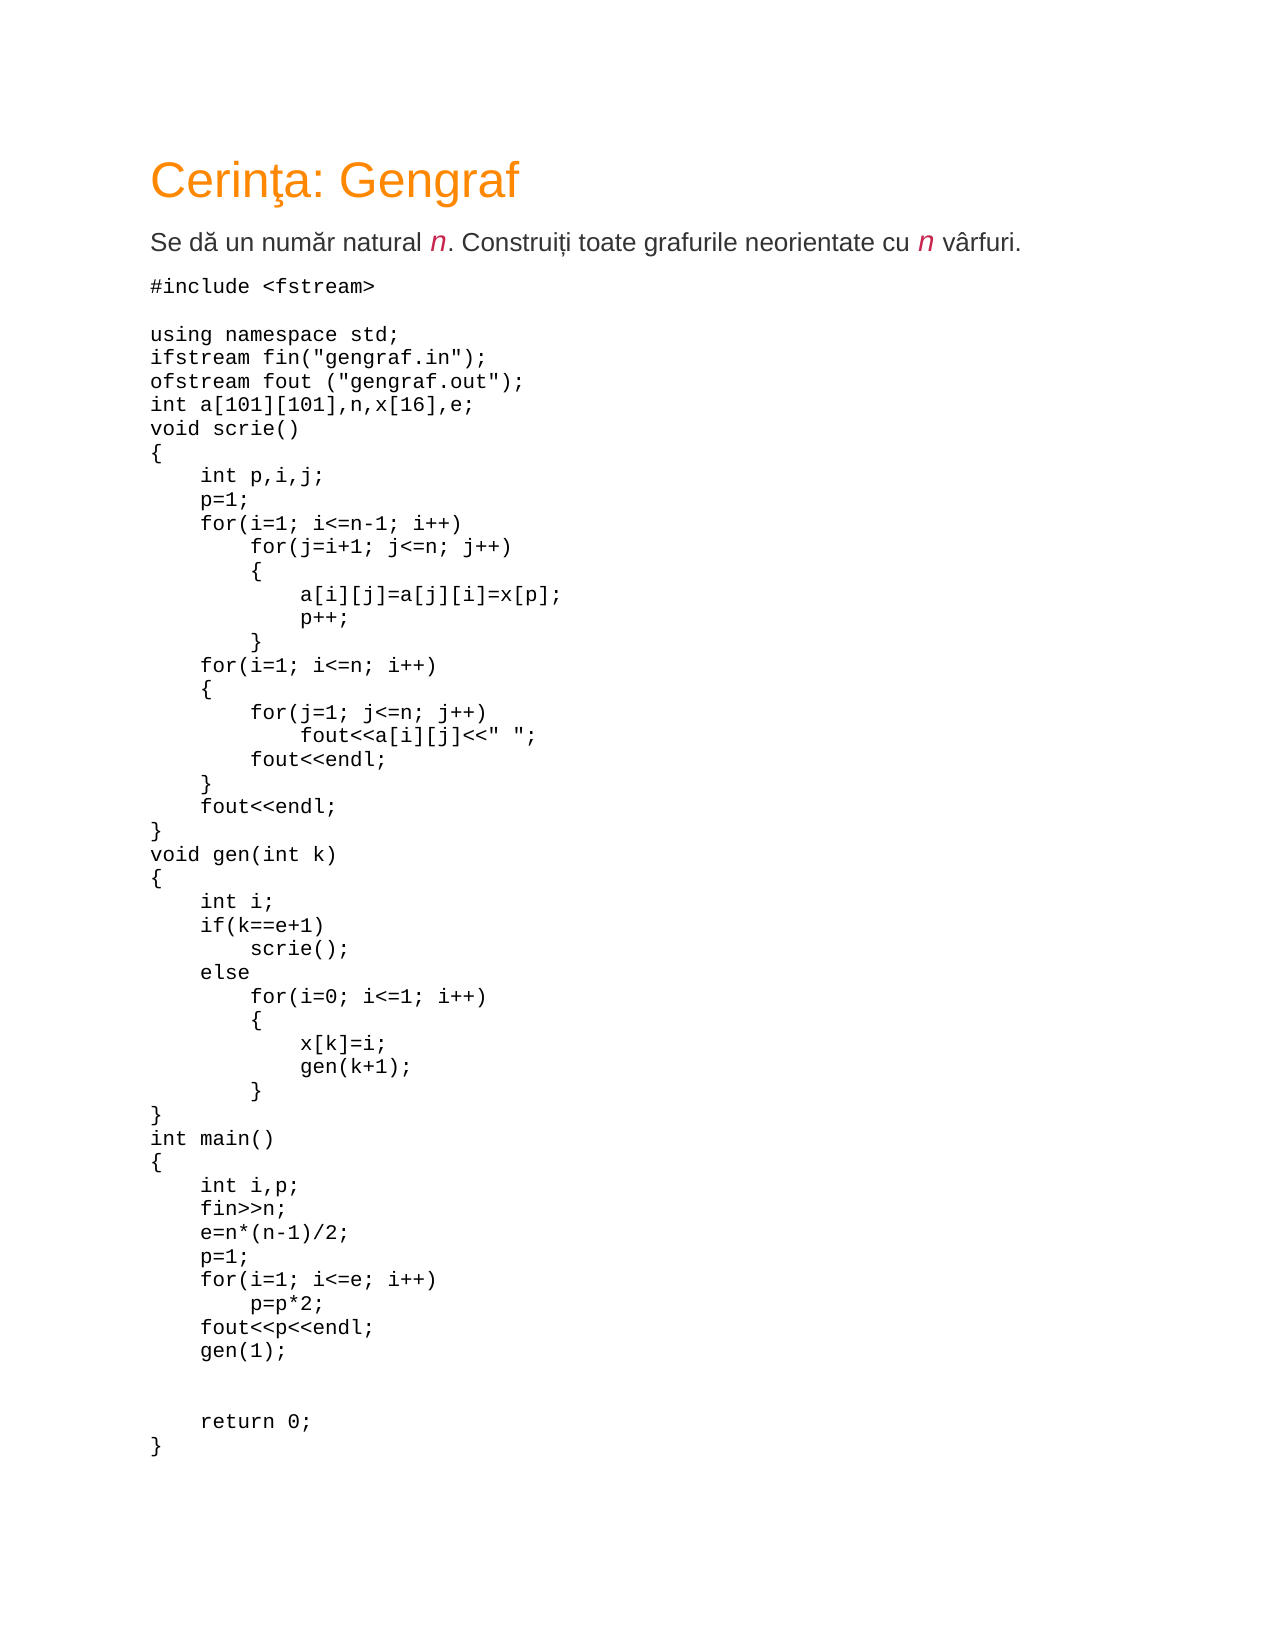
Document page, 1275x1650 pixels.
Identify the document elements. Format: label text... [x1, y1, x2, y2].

text fout<<p<<endl; [150, 1317, 1125, 1340]
text { [150, 1151, 1125, 1175]
text } [150, 773, 1125, 796]
text Se dă un număr natural n. Construiți toate grafurile neorientate cu n vârfuri. [150, 223, 1125, 261]
text } [150, 820, 1125, 844]
text for(i=0; i<=1; i++) [150, 986, 1125, 1009]
text ifstream fin("gengraf.in"); [150, 347, 1125, 371]
text p=p*2; [150, 1293, 1125, 1317]
text } [150, 1435, 1125, 1458]
text #include <fstream> [150, 276, 1125, 300]
subtitle Cerinţa: Gengraf [150, 150, 1125, 207]
text { [150, 1009, 1125, 1033]
text p++; [150, 607, 1125, 631]
text e=n*(n-1)/2; [150, 1222, 1125, 1246]
text ofstream fout ("gengraf.out"); [150, 371, 1125, 394]
text } [150, 1080, 1125, 1104]
text void gen(int k) [150, 844, 1125, 867]
text int p,i,j; [150, 465, 1125, 489]
text fout<<endl; [150, 796, 1125, 820]
text int i; [150, 891, 1125, 915]
text { [150, 678, 1125, 702]
text int main() [150, 1127, 1125, 1151]
text p=1; [150, 1246, 1125, 1269]
text fin>>n; [150, 1198, 1125, 1222]
text scrie(); [150, 938, 1125, 962]
text int i,p; [150, 1175, 1125, 1198]
text { [150, 867, 1125, 891]
text fout<<endl; [150, 749, 1125, 773]
text for(i=1; i<=e; i++) [150, 1269, 1125, 1293]
text for(j=i+1; j<=n; j++) [150, 536, 1125, 560]
text a[i][j]=a[j][i]=x[p]; [150, 584, 1125, 607]
text { [150, 560, 1125, 584]
text } [150, 1104, 1125, 1127]
text return 0; [150, 1411, 1125, 1435]
text if(k==e+1) [150, 915, 1125, 938]
text else [150, 962, 1125, 986]
text } [150, 631, 1125, 654]
text for(i=1; i<=n-1; i++) [150, 513, 1125, 536]
text fout<<a[i][j]<<" "; [150, 726, 1125, 749]
text void scrie() [150, 418, 1125, 442]
text x[k]=i; [150, 1033, 1125, 1057]
text p=1; [150, 489, 1125, 513]
text { [150, 442, 1125, 465]
text int a[101][101],n,x[16],e; [150, 394, 1125, 418]
text gen(k+1); [150, 1057, 1125, 1080]
text using namespace std; [150, 323, 1125, 347]
text for(i=1; i<=n; i++) [150, 654, 1125, 678]
text for(j=1; j<=n; j++) [150, 702, 1125, 726]
text gen(1); [150, 1340, 1125, 1364]
